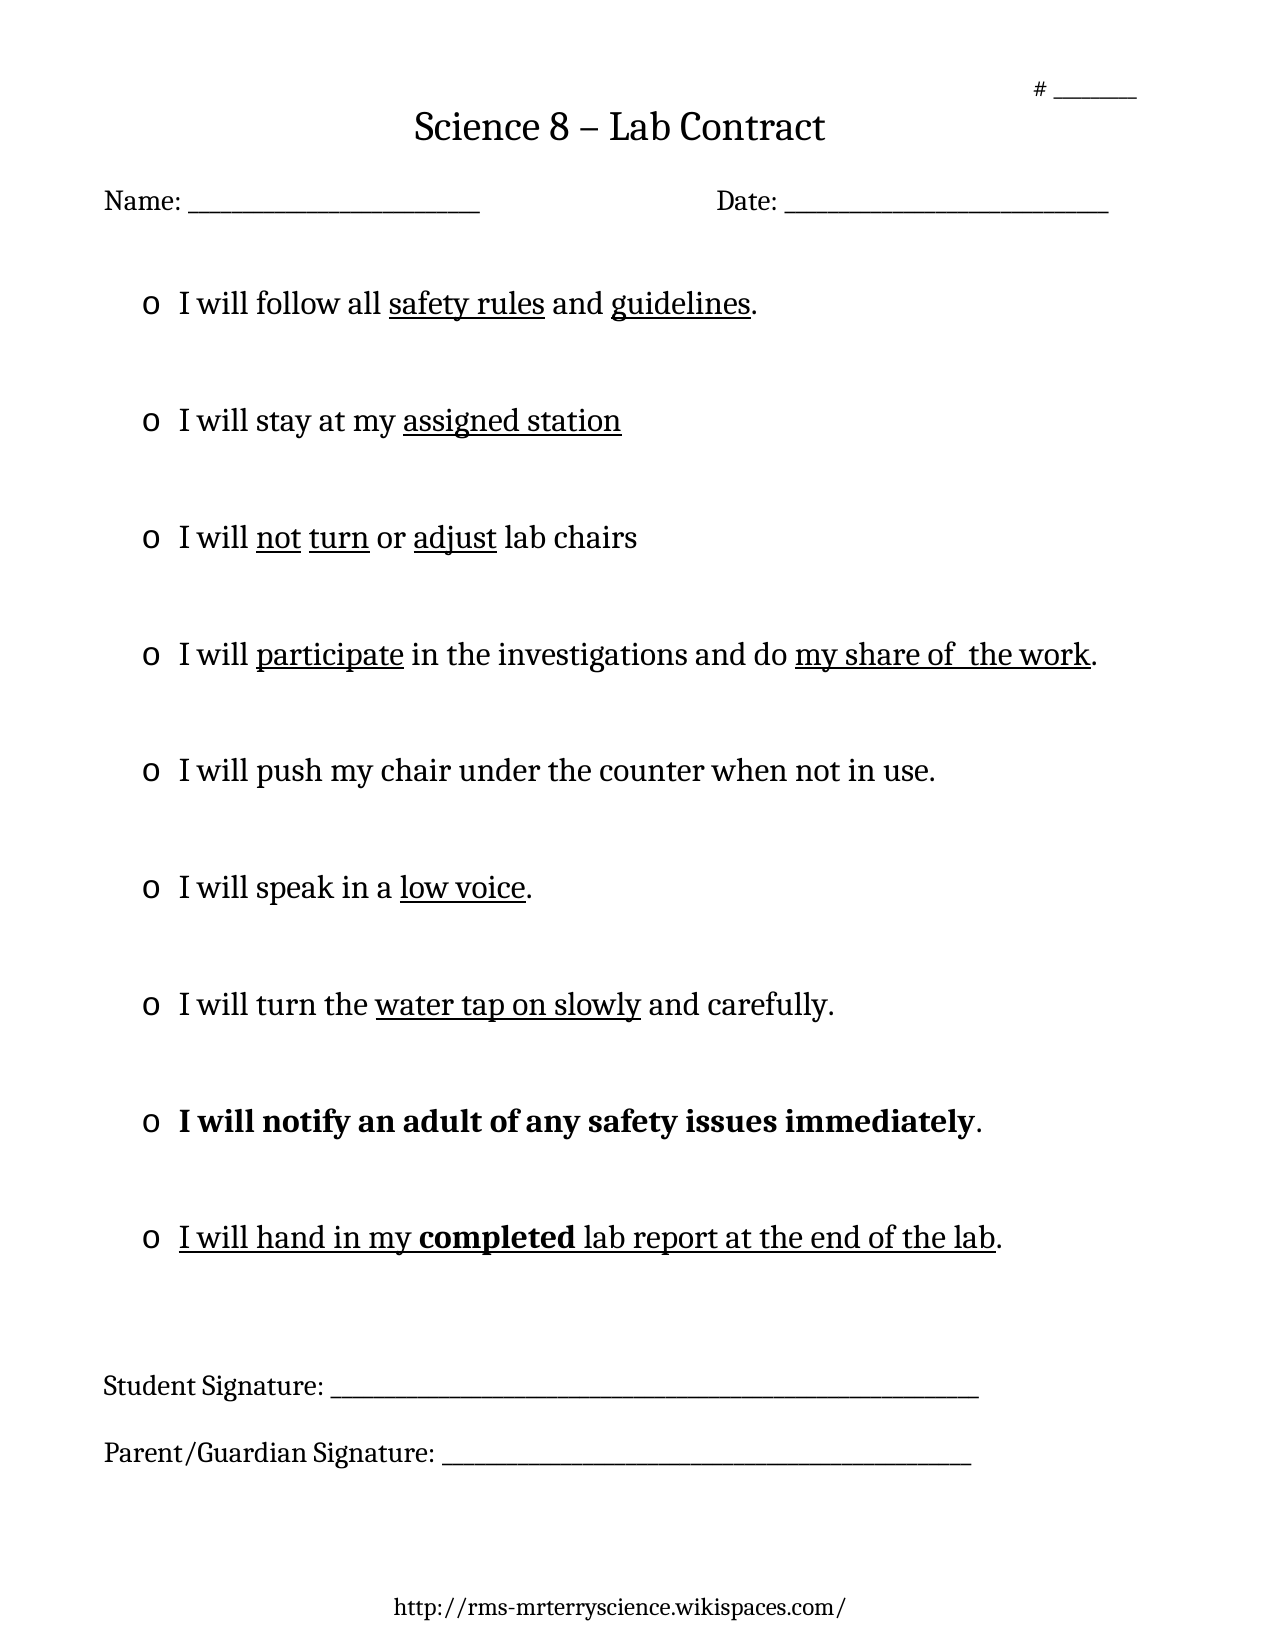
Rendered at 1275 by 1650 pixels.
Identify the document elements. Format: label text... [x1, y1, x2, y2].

list I will participate in the investigations and do my share of the work. [141, 635, 1137, 675]
list I will stay at my assigned station [141, 401, 1137, 442]
list I will follow all safety rules and guidelines. [141, 285, 1137, 325]
list I will turn the water tap on slowly and carefully. [141, 985, 1137, 1025]
text Student Signature: ____________________________________________________________ [103, 1369, 1137, 1403]
list I will not turn or adjust lab chairs [141, 518, 1137, 558]
list I will hand in my completed lab report at the end of the lab. [141, 1219, 1137, 1259]
text Name: ___________________________ Date: ______________________________ [103, 184, 1137, 218]
list I will push my chair under the counter when not in use. [141, 752, 1137, 792]
list I will notify an adult of any safety issues immediately. [141, 1102, 1137, 1142]
text Science 8 – Lab Contract [103, 103, 1137, 151]
text Parent/Guardian Signature: _________________________________________________ [103, 1436, 1137, 1470]
list I will speak in a low voice. [141, 868, 1137, 909]
